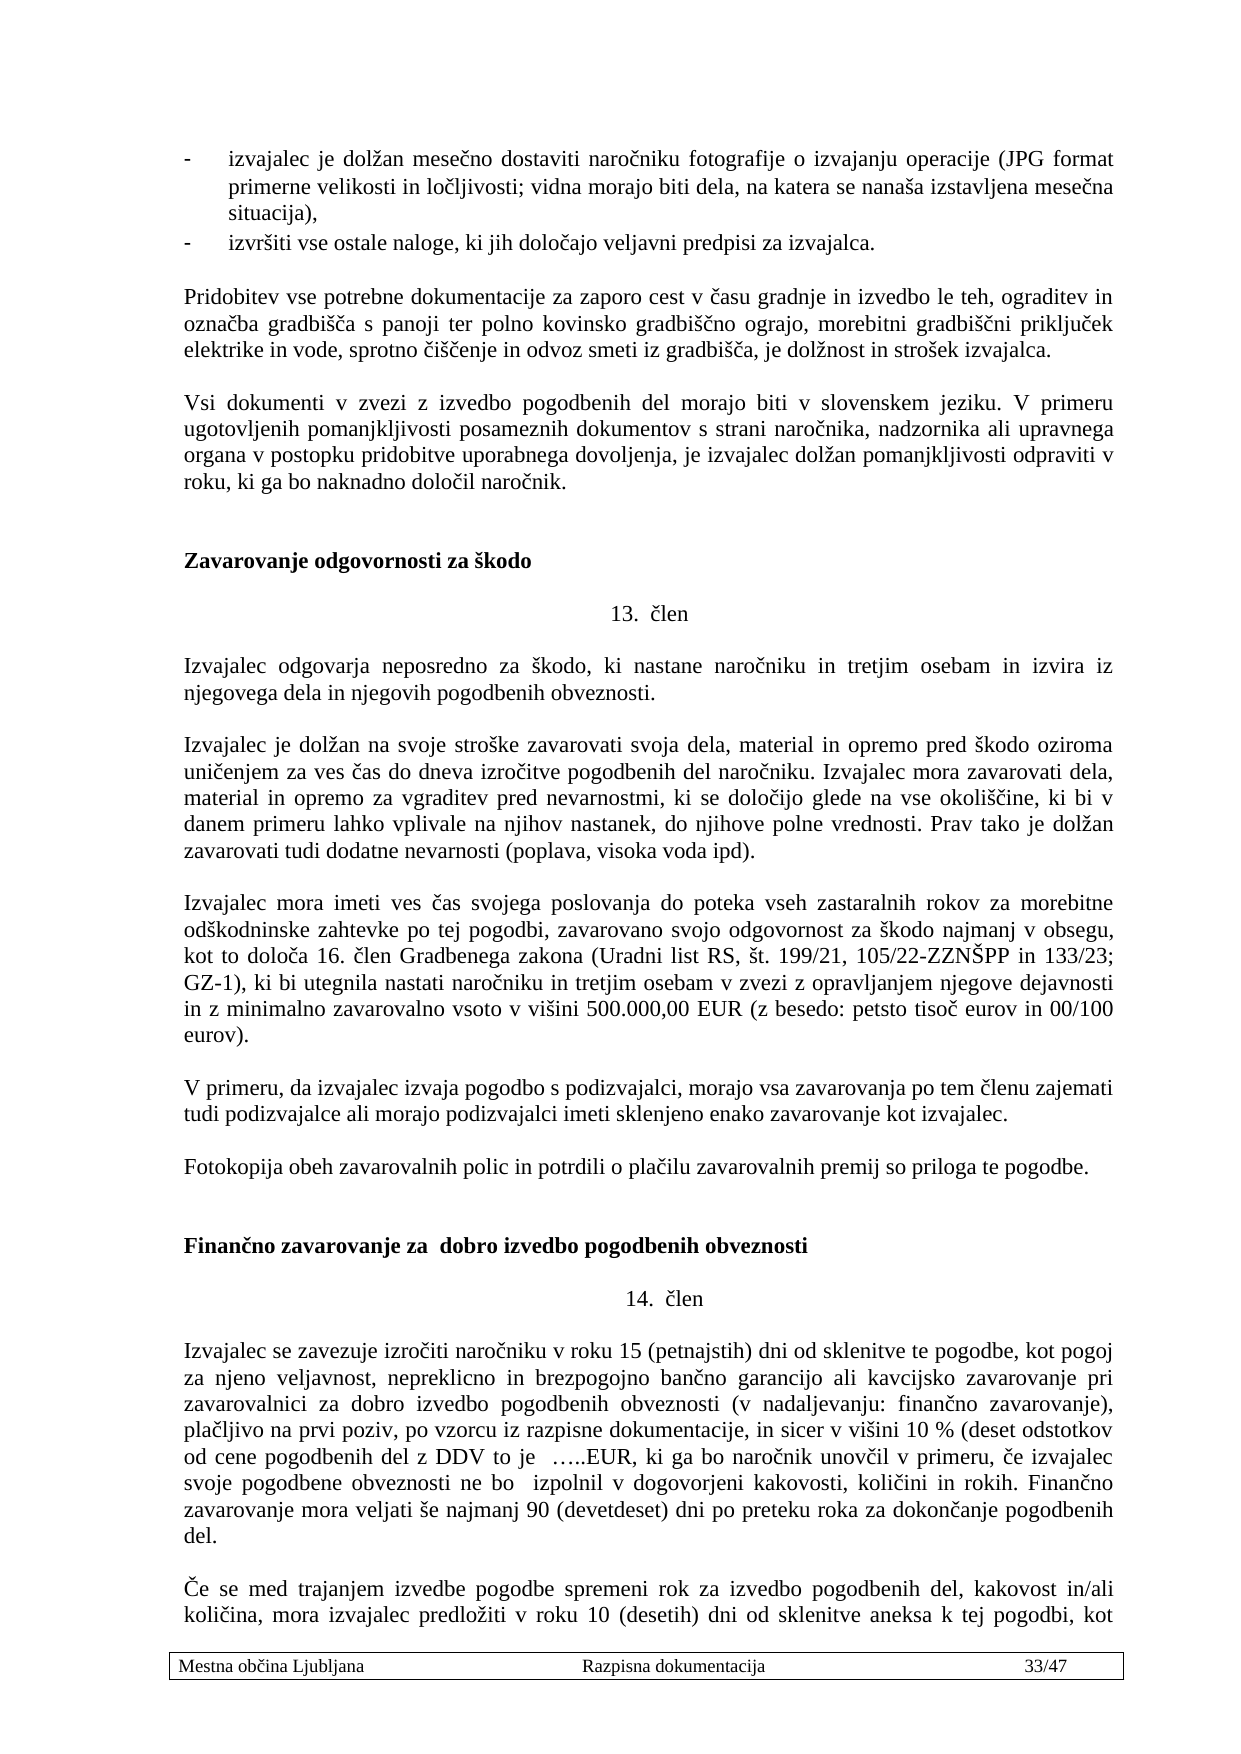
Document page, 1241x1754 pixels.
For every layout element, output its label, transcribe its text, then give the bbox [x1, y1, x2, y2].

text 14. člen [184, 1285, 1145, 1311]
text Izvajalec je dolžan na svoje stroške zavarovati svoja dela, material in opremo pred škodo oziroma uničenjem za ves čas do dneva izročitve pogodbenih del naročniku. Izvajalec mora zavarovati dela, material in opremo za vgraditev pred nevarnostmi, ki se določijo glede na vse okoliščine, ki bi v danem primeru lahko vplivale na njihov nastanek, do njihove polne vrednosti. Prav tako je dolžan zavarovati tudi dodatne nevarnosti (poplava, visoka voda ipd). [184, 731, 1115, 863]
text Zavarovanje odgovornosti za škodo [184, 547, 1115, 573]
text 13. člen [184, 599, 1115, 626]
list izvršiti vse ostale naloge, ki jih določajo veljavni predpisi za izvajalca. [184, 226, 1115, 257]
text Izvajalec se zavezuje izročiti naročniku v roku 15 (petnajstih) dni od sklenitve te pogodbe, kot pogoj za njeno veljavnost, nepreklicno in brezpogojno bančno garancijo ali kavcijsko zavarovanje pri zavarovalnici za dobro izvedbo pogodbenih obveznosti (v nadaljevanju: finančno zavarovanje), plačljivo na prvi poziv, po vzorcu iz razpisne dokumentacije, in sicer v višini 10 % (deset odstotkov od cene pogodbenih del z DDV to je …..EUR, ki ga bo naročnik unovčil v primeru, če izvajalec svoje pogodbene obveznosti ne bo izpolnil v dogovorjeni kakovosti, količini in rokih. Finančno zavarovanje mora veljati še najmanj 90 (devetdeset) dni po preteku roka za dokončanje pogodbenih del. [184, 1337, 1115, 1548]
text Finančno zavarovanje za dobro izvedbo pogodbenih obveznosti [184, 1232, 1115, 1258]
list izvajalec je dolžan mesečno dostaviti naročniku fotografije o izvajanju operacije (JPG format primerne velikosti in ločljivosti; vidna morajo biti dela, na katera se nanaša izstavljena mesečna situacija), [184, 142, 1115, 226]
text V primeru, da izvajalec izvaja pogodbo s podizvajalci, morajo vsa zavarovanja po tem členu zajemati tudi podizvajalce ali morajo podizvajalci imeti sklenjeno enako zavarovanje kot izvajalec. [184, 1074, 1115, 1127]
text Pridobitev vse potrebne dokumentacije za zaporo cest v času gradnje in izvedbo le teh, ograditev in označba gradbišča s panoji ter polno kovinsko gradbiščno ograjo, morebitni gradbiščni priključek elektrike in vode, sprotno čiščenje in odvoz smeti iz gradbišča, je dolžnost in strošek izvajalca. [184, 283, 1115, 362]
text Vsi dokumenti v zvezi z izvedbo pogodbenih del morajo biti v slovenskem jeziku. V primeru ugotovljenih pomanjkljivosti posameznih dokumentov s strani naročnika, nadzornika ali upravnega organa v postopku pridobitve uporabnega dovoljenja, je izvajalec dolžan pomanjkljivosti odpraviti v roku, ki ga bo naknadno določil naročnik. [184, 389, 1115, 494]
text Fotokopija obeh zavarovalnih polic in potrdili o plačilu zavarovalnih premij so priloga te pogodbe. [184, 1153, 1115, 1179]
text Izvajalec odgovarja neposredno za škodo, ki nastane naročniku in tretjim osebam in izvira iz njegovega dela in njegovih pogodbenih obveznosti. [184, 652, 1115, 705]
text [184, 1575, 1115, 1627]
text Izvajalec mora imeti ves čas svojega poslovanja do poteka vseh zastaralnih rokov za morebitne odškodninske zahtevke po tej pogodbi, zavarovano svojo odgovornost za škodo najmanj v obsegu, kot to določa 16. člen Gradbenega zakona (Uradni list RS, št. 199/21, 105/22-ZZNŠPP in 133/23; GZ-1), ki bi utegnila nastati naročniku in tretjim osebam v zvezi z opravljanjem njegove dejavnosti in z minimalno zavarovalno vsoto v višini 500.000,00 EUR (z besedo: petsto tisoč eurov in 00/100 eurov). [184, 889, 1115, 1048]
